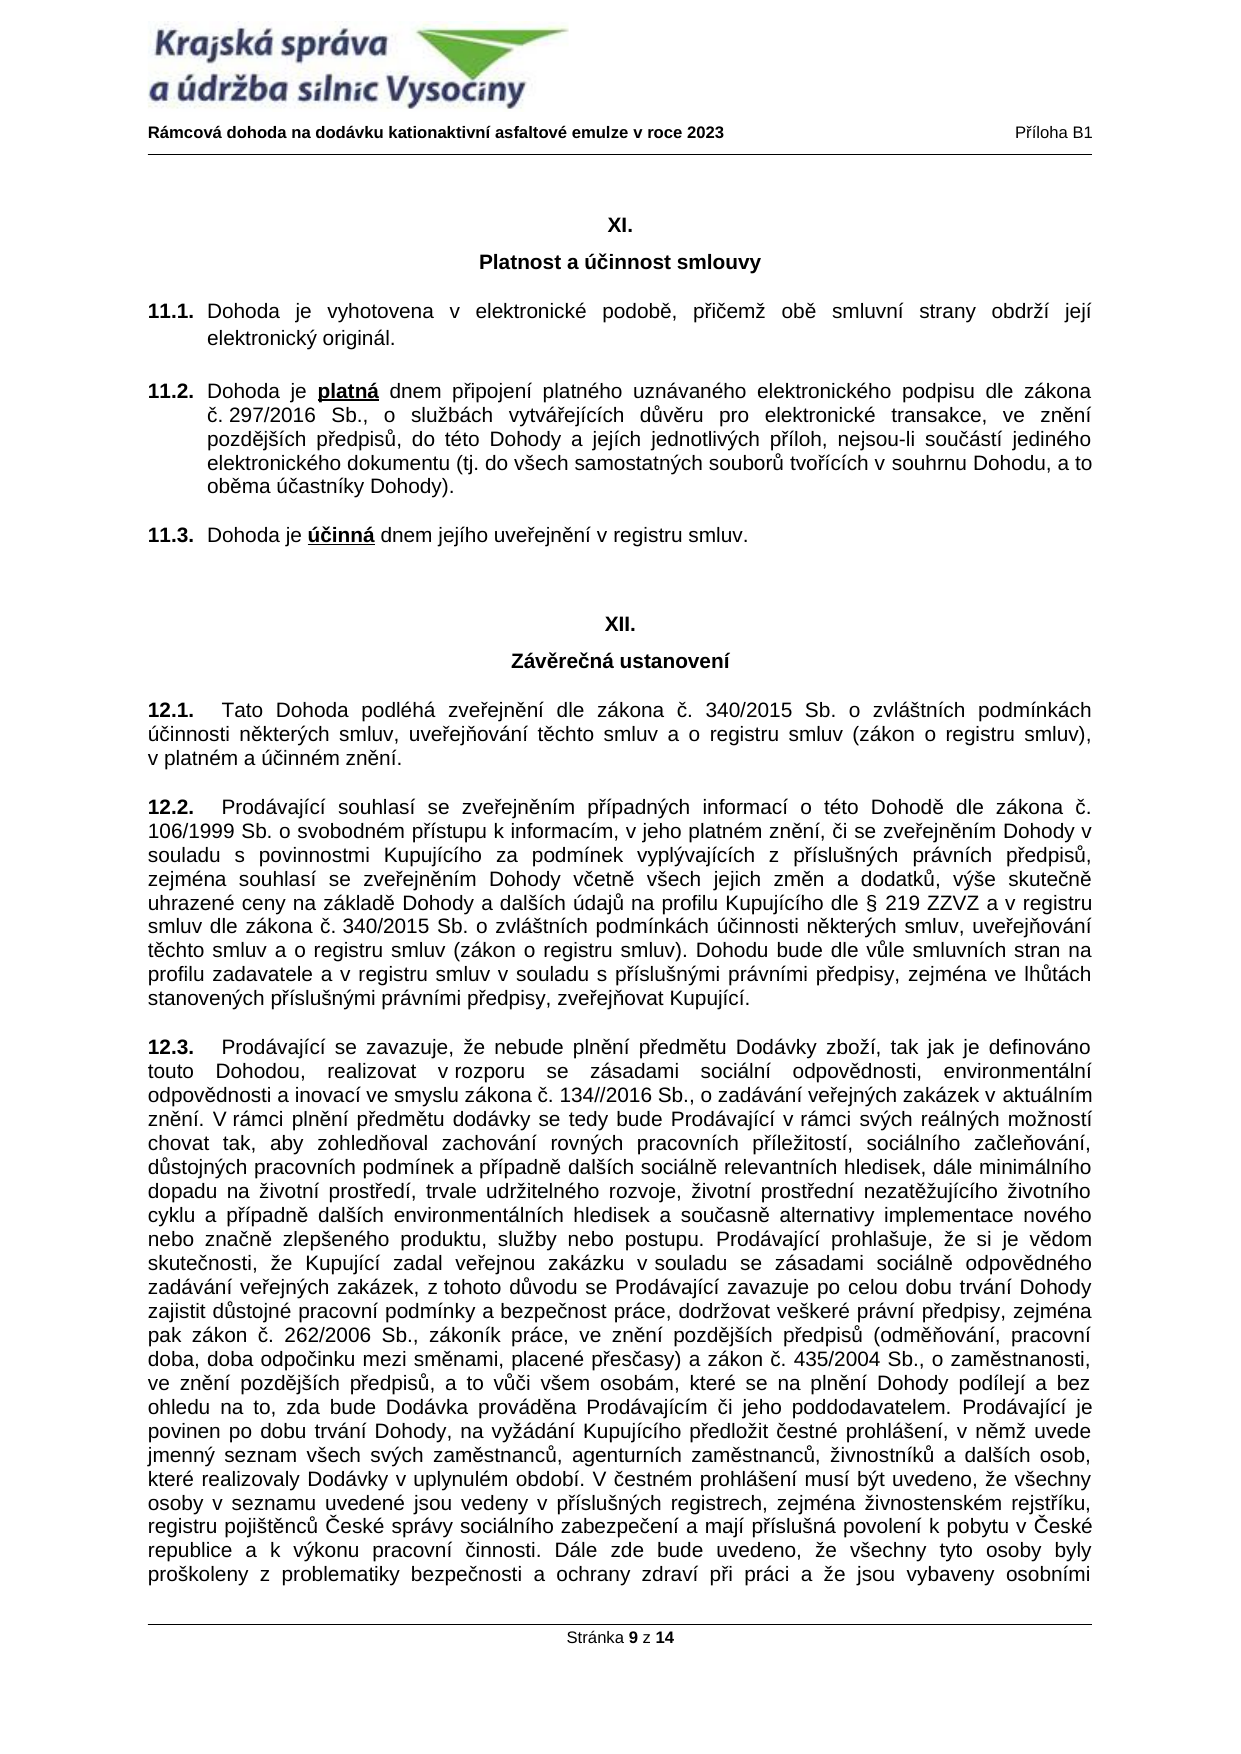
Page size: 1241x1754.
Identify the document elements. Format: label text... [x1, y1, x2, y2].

list Dohoda je účinná dnem jejího uveřejnění v registru smluv. [148, 523, 1092, 547]
text XII. [148, 612, 1092, 636]
list Tato Dohoda podléhá zveřejnění dle zákona č. 340/2015 Sb. o zvláštních podmínkách účinnosti některých smluv, uveřejňování těchto smluv a o registru smluv (zákon o registru smluv), v platném a účinném znění. [148, 698, 1092, 769]
list Dohoda je platná dnem připojení platného uznávaného elektronického podpisu dle zákona č. 297/2016 Sb., o službách vytvářejících důvěru pro elektronické transakce, ve znění pozdějších předpisů, do této Dohody a jejích jednotlivých příloh, nejsou-li součástí jediného elektronického dokumentu (tj. do všech samostatných souborů tvořících v souhrnu Dohodu, a to oběma účastníky Dohody). [148, 378, 1092, 498]
list Prodávající souhlasí se zveřejněním případných informací o této Dohodě dle zákona č. 106/1999 Sb. o svobodném přístupu k informacím, v jeho platném znění, či se zveřejněním Dohody v souladu s povinnostmi Kupujícího za podmínek vyplývajících z příslušných právních předpisů, zejména souhlasí se zveřejněním Dohody včetně všech jejich změn a dodatků, výše skutečně uhrazené ceny na základě Dohody a dalších údajů na profilu Kupujícího dle § 219 ZZVZ a v registru smluv dle zákona č. 340/2015 Sb. o zvláštních podmínkách účinnosti některých smluv, uveřejňování těchto smluv a o registru smluv (zákon o registru smluv). Dohodu bude dle vůle smluvních stran na profilu zadavatele a v registru smluv v souladu s příslušnými právními předpisy, zejména ve lhůtách stanovených příslušnými právními předpisy, zveřejňovat Kupující. [148, 794, 1092, 1010]
subtitle Závěrečná ustanovení [148, 649, 1092, 673]
list Dohoda je vyhotovena v elektronické podobě, přičemž obě smluvní strany obdrží její elektronický originál. [148, 298, 1092, 350]
text XI. [148, 213, 1092, 237]
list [148, 1035, 1092, 1586]
text Platnost a účinnost smlouvy [148, 249, 1092, 273]
picture [147, 21, 569, 112]
